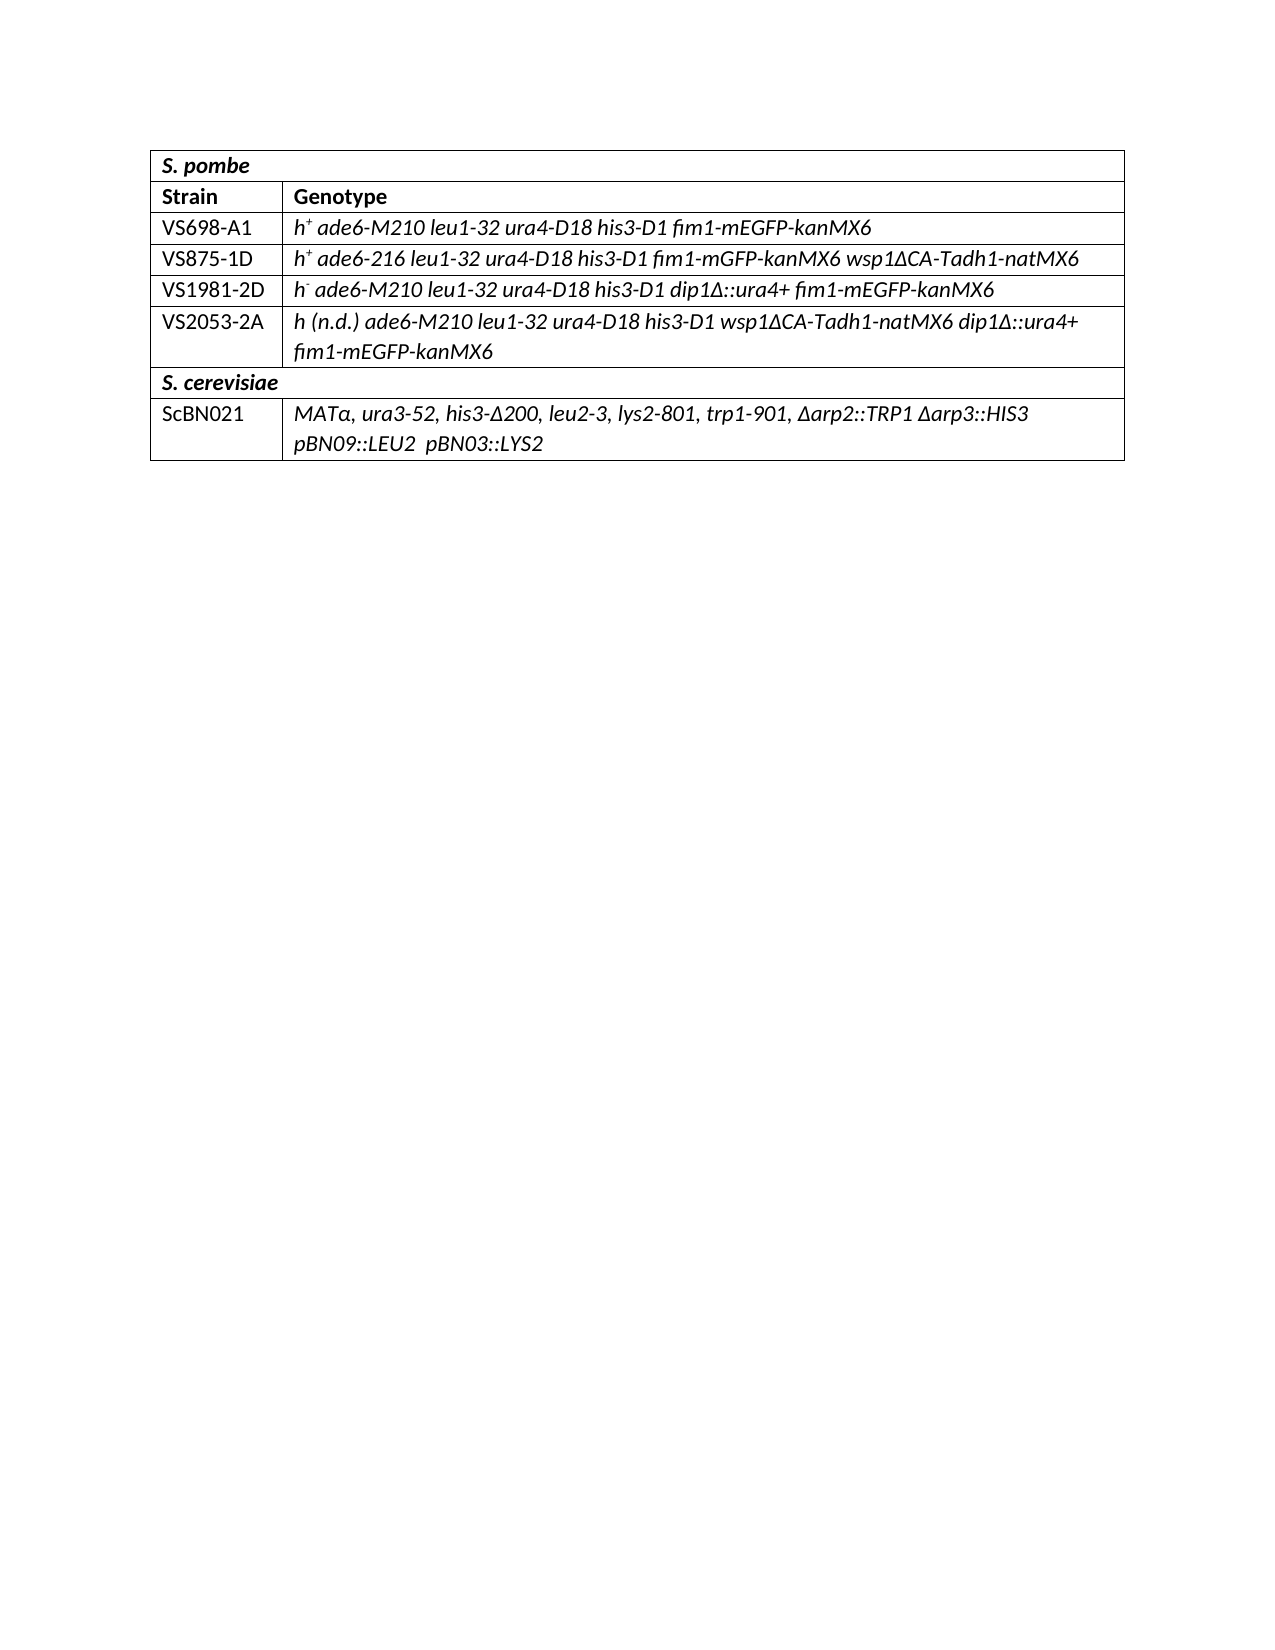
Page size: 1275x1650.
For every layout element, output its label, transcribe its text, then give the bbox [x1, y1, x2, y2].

table_cell VS875-1D [151, 245, 282, 274]
table_cell VS1981-2D [151, 276, 282, 306]
table_cell MATα, ura3-52, his3-∆200, leu2-3, lys2-801, trp1-901, ∆arp2::TRP1 ∆arp3::HIS3 pBN09::LEU2 pBN03::LYS2 [283, 399, 1124, 459]
table_cell ScBN021 [151, 399, 282, 459]
table_cell h+ ade6-216 leu1-32 ura4-D18 his3-D1 fim1-mGFP-kanMX6 wsp1∆CA-Tadh1-natMX6 [283, 245, 1124, 274]
table_cell h- ade6-M210 leu1-32 ura4-D18 his3-D1 dip1∆::ura4+ fim1-mEGFP-kanMX6 [283, 276, 1124, 306]
table_cell Strain [151, 182, 282, 212]
table_header S. pombe [151, 151, 1124, 181]
table_cell S. cerevisiae [151, 368, 1124, 398]
table_cell VS698-A1 [151, 213, 282, 243]
table_cell h (n.d.) ade6-M210 leu1-32 ura4-D18 his3-D1 wsp1∆CA-Tadh1-natMX6 dip1∆::ura4+ fim1-mEGFP-kanMX6 [283, 307, 1124, 367]
table_cell h+ ade6-M210 leu1-32 ura4-D18 his3-D1 fim1-mEGFP-kanMX6 [283, 213, 1124, 243]
table_cell Genotype [283, 182, 1124, 212]
table_cell VS2053-2A [151, 307, 282, 367]
